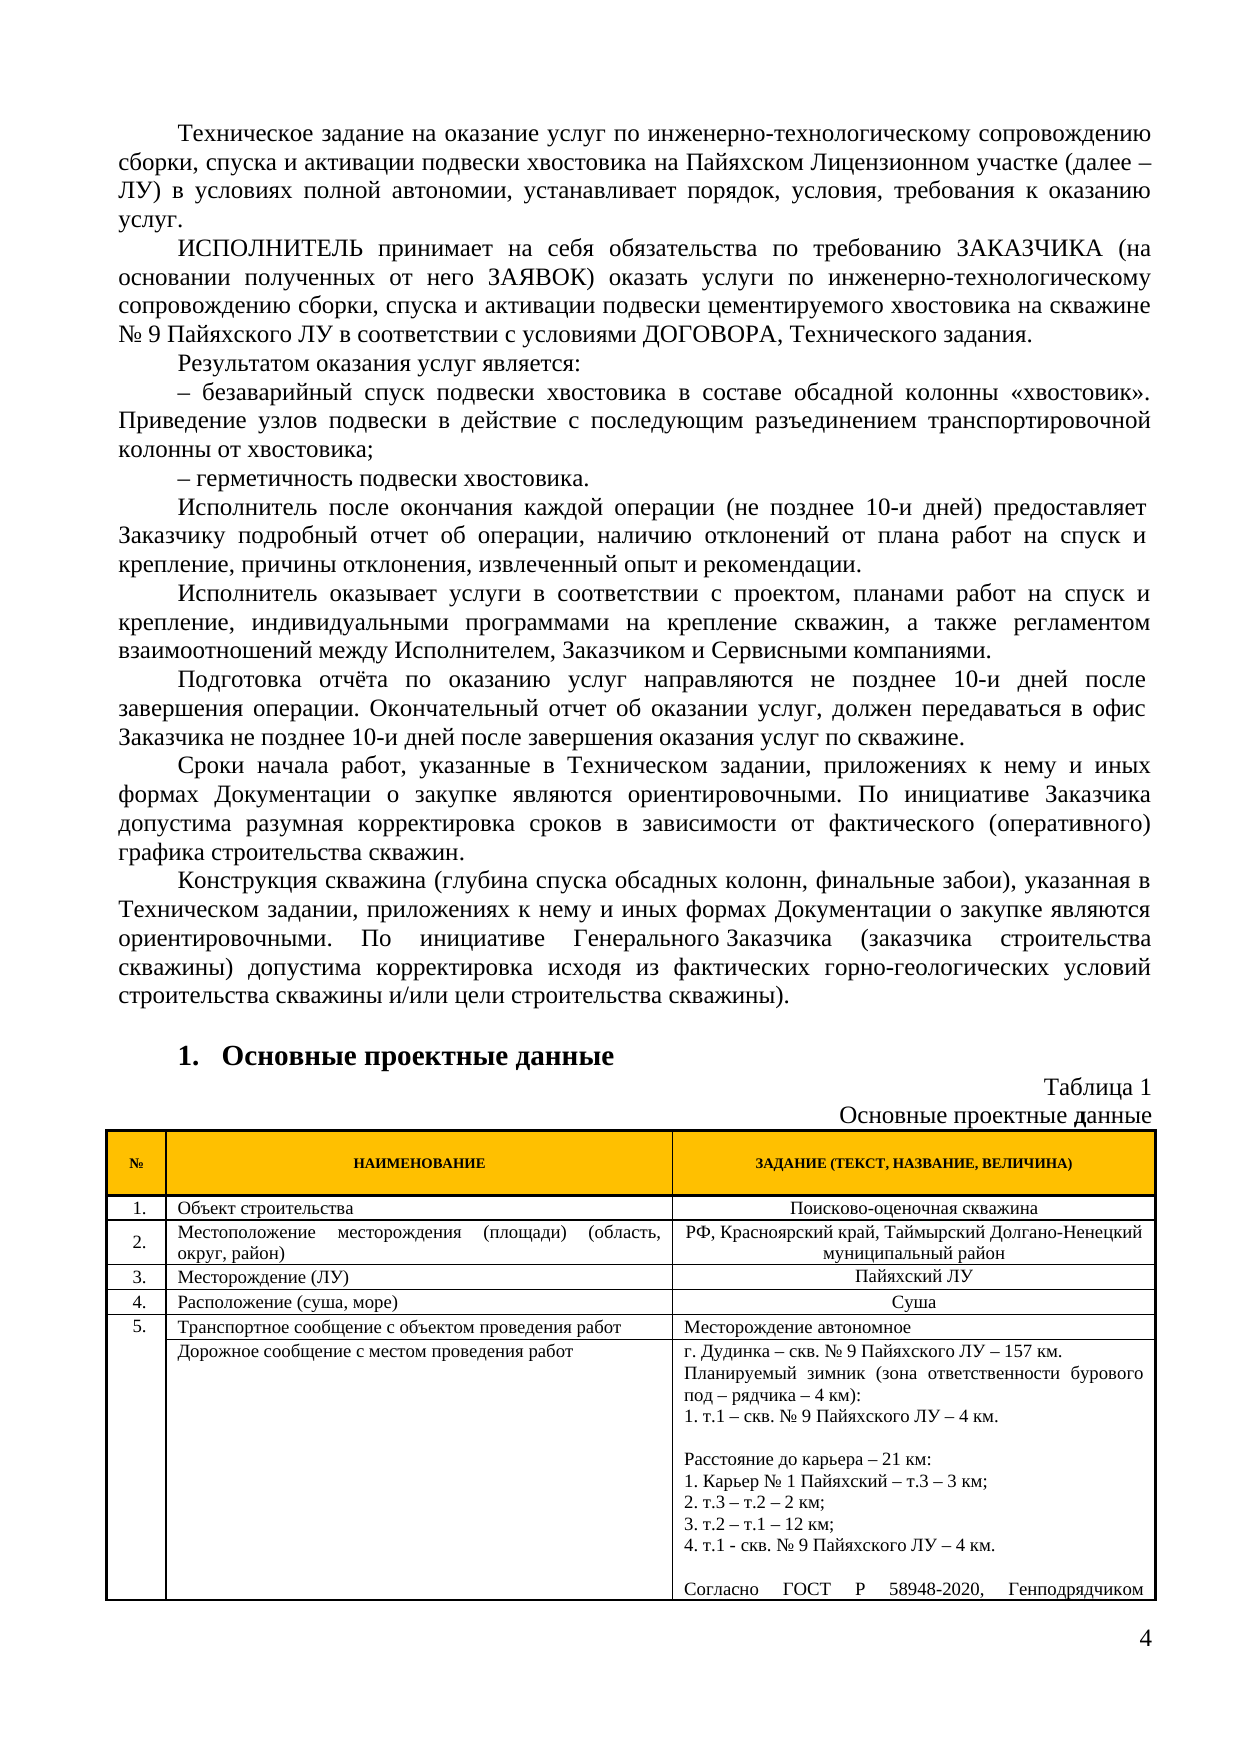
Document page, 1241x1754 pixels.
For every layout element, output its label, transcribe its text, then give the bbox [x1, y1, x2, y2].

text Таблица 1 [118, 1072, 1152, 1100]
table_cell Транспортное сообщение с объектом проведения работ [167, 1315, 672, 1339]
table_cell Поисково-оценочная скважина [673, 1197, 1154, 1219]
table_cell [108, 1315, 165, 1599]
table_cell [108, 1265, 165, 1289]
text ИСПОЛНИТЕЛЬ принимает на себя обязательства по требованию ЗАКАЗЧИКА (на основании полученных от него ЗАЯВОК) оказать услуги по инженерно-технологическому сопровождению сборки, спуска и активации подвески цементируемого хвостовика на скважине № 9 Пайяхского ЛУ в соответствии с условиями ДОГОВОРА, Технического задания. [118, 233, 1152, 348]
text Результатом оказания услуг является: [118, 348, 1152, 377]
table_cell [108, 1197, 165, 1219]
text Исполнитель оказывает услуги в соответствии с проектом, планами работ на спуск и крепление, индивидуальными программами на крепление скважин, а также регламентом взаимоотношений между Исполнителем, Заказчиком и Сервисными компаниями. [118, 578, 1152, 664]
subtitle Основные проектные данные [177, 1038, 1152, 1072]
table_header задание (текст, название, величина) [673, 1132, 1154, 1194]
table_cell [108, 1221, 165, 1264]
text Сроки начала работ, указанные в Техническом задании, приложениях к нему и иных формах Документации о закупке являются ориентировочными. По инициативе Заказчика допустима разумная корректировка сроков в зависимости от фактического (оперативного) графика строительства скважин. [118, 751, 1152, 866]
table_cell Расположение (суша, море) [167, 1290, 672, 1314]
text Исполнитель после окончания каждой операции (не позднее 10-и дней) предоставляет Заказчику подробный отчет об операции, наличию отклонений от плана работ на спуск и крепление, причины отклонения, извлеченный опыт и рекомендации. [118, 492, 1147, 578]
table_cell Месторождение автономное [673, 1315, 1154, 1339]
table_cell Суша [673, 1290, 1154, 1314]
text Основные проектные данные [118, 1100, 1152, 1129]
table_cell Местоположение месторождения (площади) (область, округ, район) [167, 1221, 672, 1264]
table_header № [108, 1132, 165, 1194]
text – безаварийный спуск подвески хвостовика в составе обсадной колонны «хвостовик». Приведение узлов подвески в действие с последующим разъединением транспортировочной колонны от хвостовика; [118, 377, 1152, 463]
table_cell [167, 1340, 672, 1599]
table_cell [673, 1340, 1154, 1599]
table_header наименование [167, 1132, 672, 1194]
text – герметичность подвески хвостовика. [118, 463, 1152, 492]
table_cell Объект строительства [167, 1197, 672, 1219]
text Конструкция скважина (глубина спуска обсадных колонн, финальные забои), указанная в Техническом задании, приложениях к нему и иных формах Документации о закупке являются ориентировочными. По инициативе Генерального Заказчика (заказчика строительства скважины) допустима корректировка исходя из фактических горно-геологических условий строительства скважины и/или цели строительства скважины). [118, 866, 1152, 1009]
table_cell Пайяхский ЛУ [673, 1265, 1154, 1289]
table_cell [108, 1290, 165, 1314]
table_cell РФ, Красноярский край, Таймырский Долгано-Ненецкий муниципальный район [673, 1221, 1154, 1264]
text Техническое задание на оказание услуг по инженерно-технологическому сопровождению сборки, спуска и активации подвески хвостовика на Пайяхском Лицензионном участке (далее – ЛУ) в условиях полной автономии, устанавливает порядок, условия, требования к оказанию услуг. [118, 118, 1152, 233]
text Подготовка отчёта по оказанию услуг направляются не позднее 10-и дней после завершения операции. Окончательный отчет об оказании услуг, должен передаваться в офис Заказчика не позднее 10-и дней после завершения оказания услуг по скважине. [118, 664, 1147, 751]
table_cell Месторождение (ЛУ) [167, 1265, 672, 1289]
